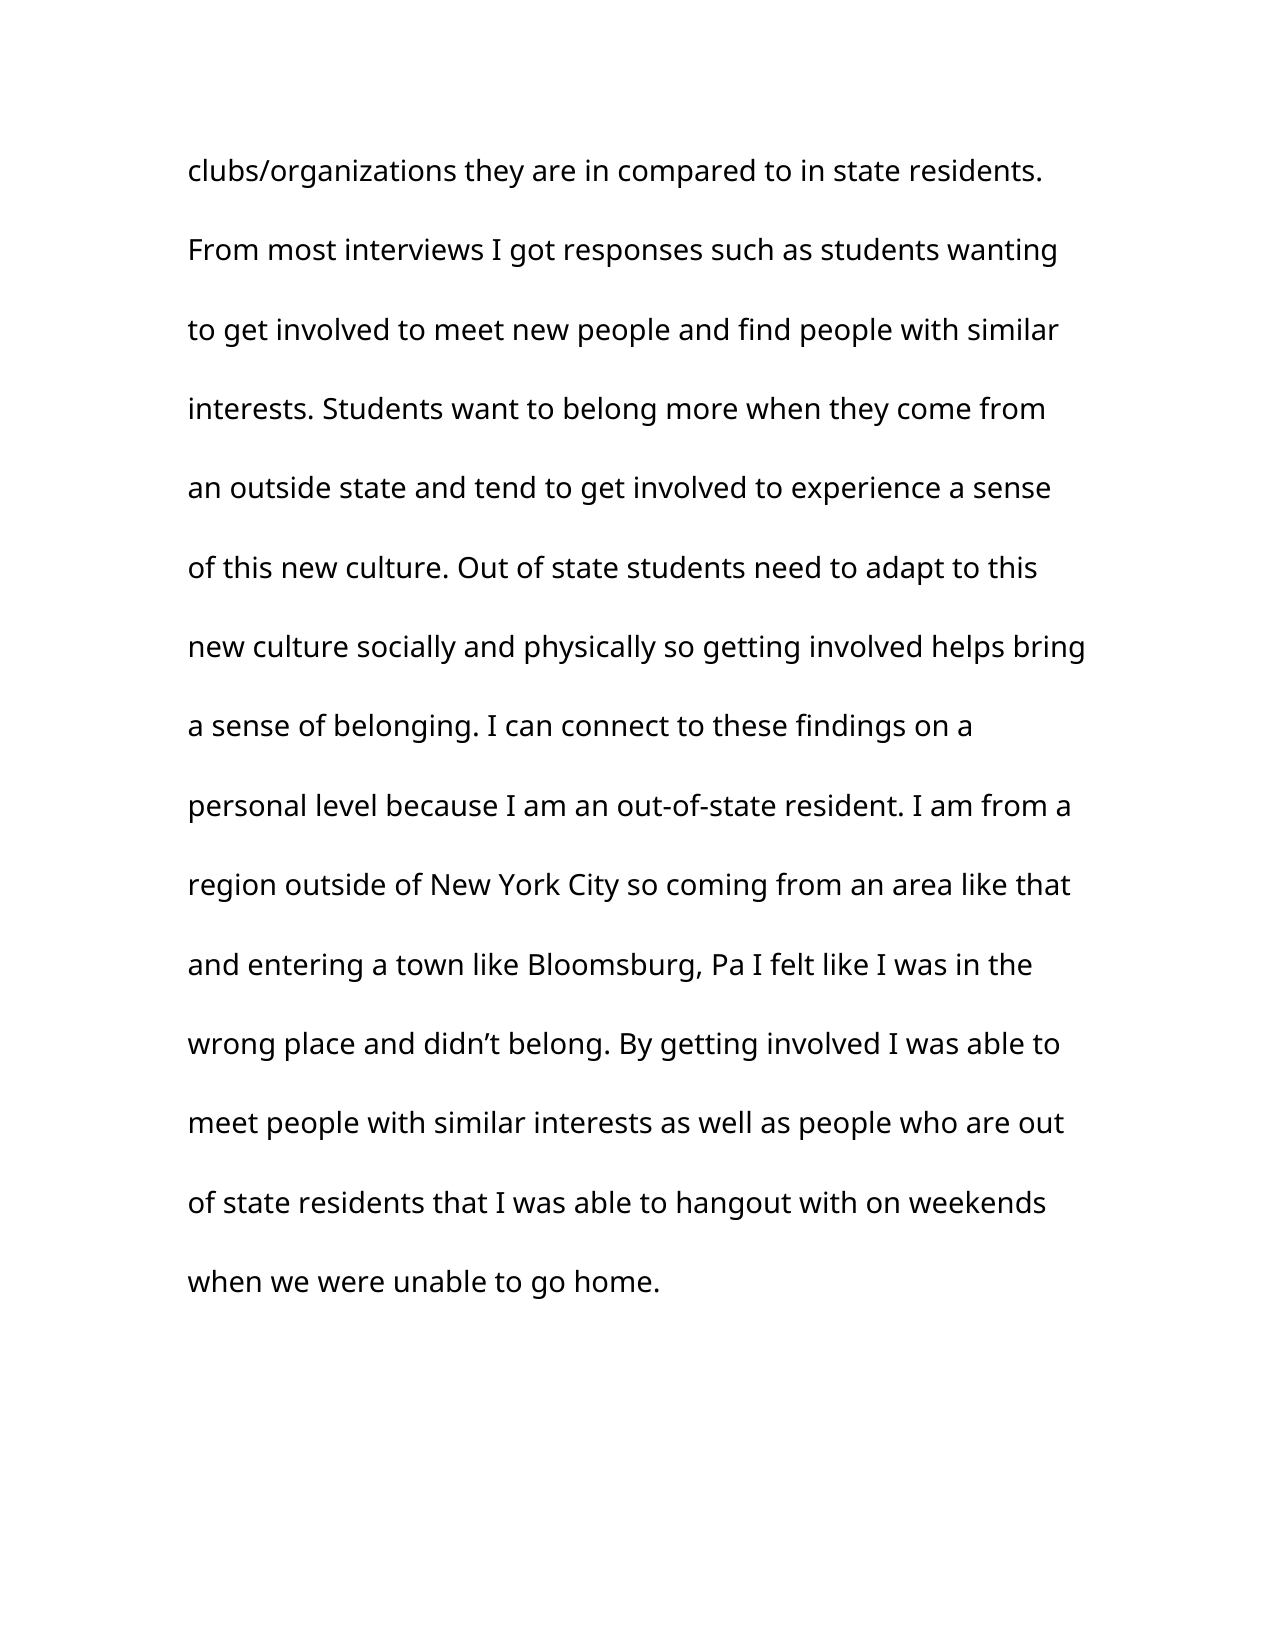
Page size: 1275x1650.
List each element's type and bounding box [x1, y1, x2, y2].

text [187, 150, 1087, 1301]
